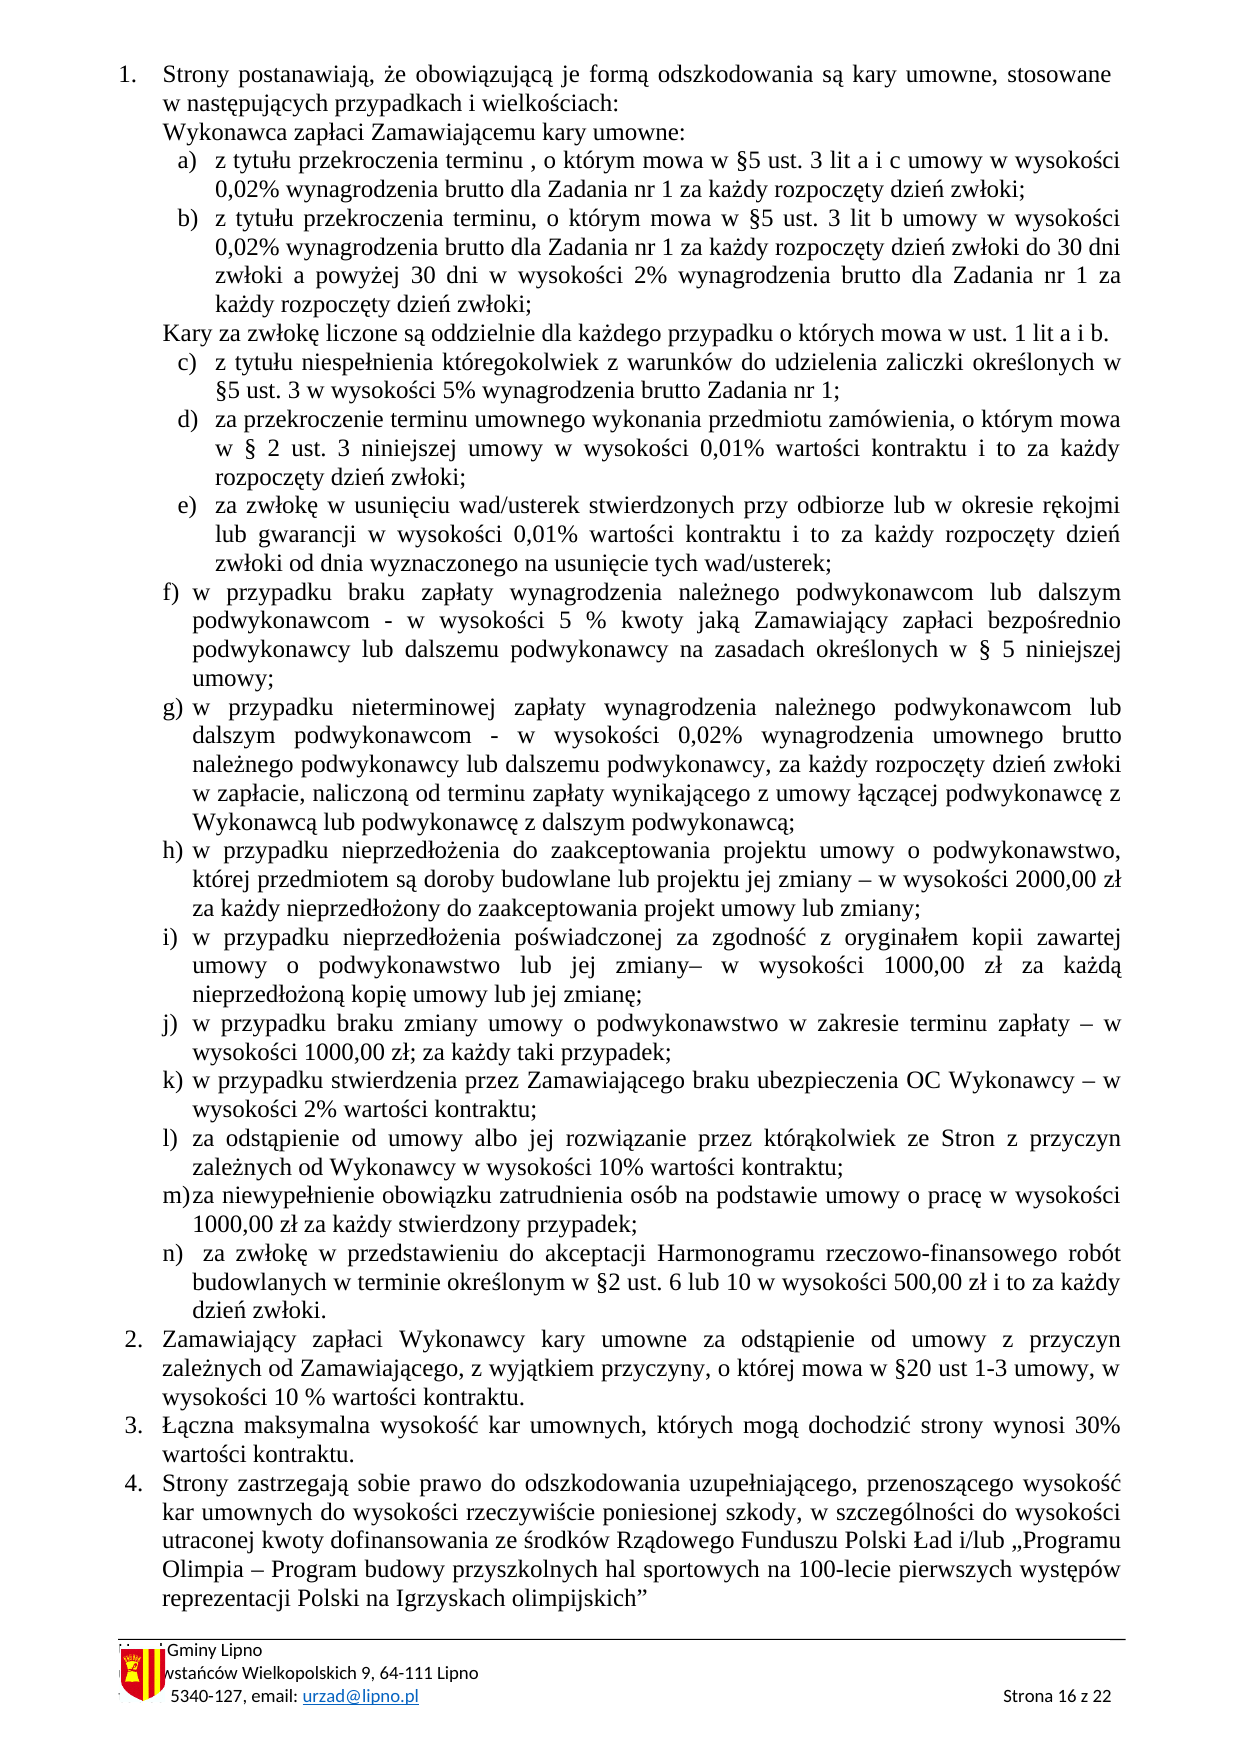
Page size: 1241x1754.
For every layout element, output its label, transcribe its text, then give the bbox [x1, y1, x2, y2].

list Strony postanawiają, że obowiązującą je formą odszkodowania są kary umowne, stosowane w następujących przypadkach i wielkościach: [118, 59, 1122, 117]
list w przypadku nieterminowej zapłaty wynagrodzenia należnego podwykonawcom lub dalszym podwykonawcom - w wysokości 0,02% wynagrodzenia umownego brutto należnego podwykonawcy lub dalszemu podwykonawcy, za każdy rozpoczęty dzień zwłoki w zapłacie, naliczoną od terminu zapłaty wynikającego z umowy łączącej podwykonawcę z Wykonawcą lub podwykonawcę z dalszym podwykonawcą; [162, 692, 1122, 835]
list Kary za zwłokę liczone są oddzielnie dla każdego przypadku o których mowa w ust. 1 lit a i b. [162, 318, 1122, 347]
list w przypadku nieprzedłożenia poświadczonej za zgodność z oryginałem kopii zawartej umowy o podwykonawstwo lub jej zmiany– w wysokości 1000,00 zł za każdą nieprzedłożoną kopię umowy lub jej zmianę; [162, 922, 1122, 1008]
list z tytułu przekroczenia terminu , o którym mowa w §5 ust. 3 lit a i c umowy w wysokości 0,02% wynagrodzenia brutto dla Zadania nr 1 za każdy rozpoczęty dzień zwłoki; [177, 145, 1122, 203]
list w przypadku braku zapłaty wynagrodzenia należnego podwykonawcom lub dalszym podwykonawcom - w wysokości 5 % kwoty jaką Zamawiający zapłaci bezpośrednio podwykonawcy lub dalszemu podwykonawcy na zasadach określonych w § 5 niniejszej umowy; [162, 577, 1122, 692]
list w przypadku nieprzedłożenia do zaakceptowania projektu umowy o podwykonawstwo, której przedmiotem są doroby budowlane lub projektu jej zmiany – w wysokości 2000,00 zł za każdy nieprzedłożony do zaakceptowania projekt umowy lub zmiany; [162, 835, 1122, 922]
list za odstąpienie od umowy albo jej rozwiązanie przez którąkolwiek ze Stron z przyczyn zależnych od Wykonawcy w wysokości 10% wartości kontraktu; [162, 1123, 1122, 1180]
list Strony zastrzegają sobie prawo do odszkodowania uzupełniającego, przenoszącego wysokość kar umownych do wysokości rzeczywiście poniesionej szkody, w szczególności do wysokości utraconej kwoty dofinansowania ze środków Rządowego Funduszu Polski Ład i/lub „Programu Olimpia – Program budowy przyszkolnych hal sportowych na 100-lecie pierwszych występów reprezentacji Polski na Igrzyskach olimpijskich” [124, 1468, 1122, 1612]
list za zwłokę w przedstawieniu do akceptacji Harmonogramu rzeczowo-finansowego robót budowlanych w terminie określonym w §2 ust. 6 lub 10 w wysokości 500,00 zł i to za każdy dzień zwłoki. [162, 1238, 1122, 1324]
list z tytułu niespełnienia któregokolwiek z warunków do udzielenia zaliczki określonych w §5 ust. 3 w wysokości 5% wynagrodzenia brutto Zadania nr 1; [177, 347, 1122, 404]
list w przypadku stwierdzenia przez Zamawiającego braku ubezpieczenia OC Wykonawcy – w wysokości 2% wartości kontraktu; [162, 1065, 1122, 1123]
list za niewypełnienie obowiązku zatrudnienia osób na podstawie umowy o pracę w wysokości 1000,00 zł za każdy stwierdzony przypadek; [162, 1180, 1122, 1238]
list za zwłokę w usunięciu wad/usterek stwierdzonych przy odbiorze lub w okresie rękojmi lub gwarancji w wysokości 0,01% wartości kontraktu i to za każdy rozpoczęty dzień zwłoki od dnia wyznaczonego na usunięcie tych wad/usterek; [177, 490, 1122, 577]
picture [118, 1646, 165, 1700]
list z tytułu przekroczenia terminu, o którym mowa w §5 ust. 3 lit b umowy w wysokości 0,02% wynagrodzenia brutto dla Zadania nr 1 za każdy rozpoczęty dzień zwłoki do 30 dni zwłoki a powyżej 30 dni w wysokości 2% wynagrodzenia brutto dla Zadania nr 1 za każdy rozpoczęty dzień zwłoki; [177, 203, 1122, 318]
list w przypadku braku zmiany umowy o podwykonawstwo w zakresie terminu zapłaty – w wysokości 1000,00 zł; za każdy taki przypadek; [162, 1008, 1122, 1065]
list Łączna maksymalna wysokość kar umownych, których mogą dochodzić strony wynosi 30% wartości kontraktu. [124, 1410, 1122, 1468]
list za przekroczenie terminu umownego wykonania przedmiotu zamówienia, o którym mowa w § 2 ust. 3 niniejszej umowy w wysokości 0,01% wartości kontraktu i to za każdy rozpoczęty dzień zwłoki; [177, 404, 1122, 490]
list Wykonawca zapłaci Zamawiającemu kary umowne: [162, 117, 1122, 145]
list Zamawiający zapłaci Wykonawcy kary umowne za odstąpienie od umowy z przyczyn zależnych od Zamawiającego, z wyjątkiem przyczyny, o której mowa w §20 ust 1-3 umowy, w wysokości 10 % wartości kontraktu. [124, 1324, 1122, 1410]
